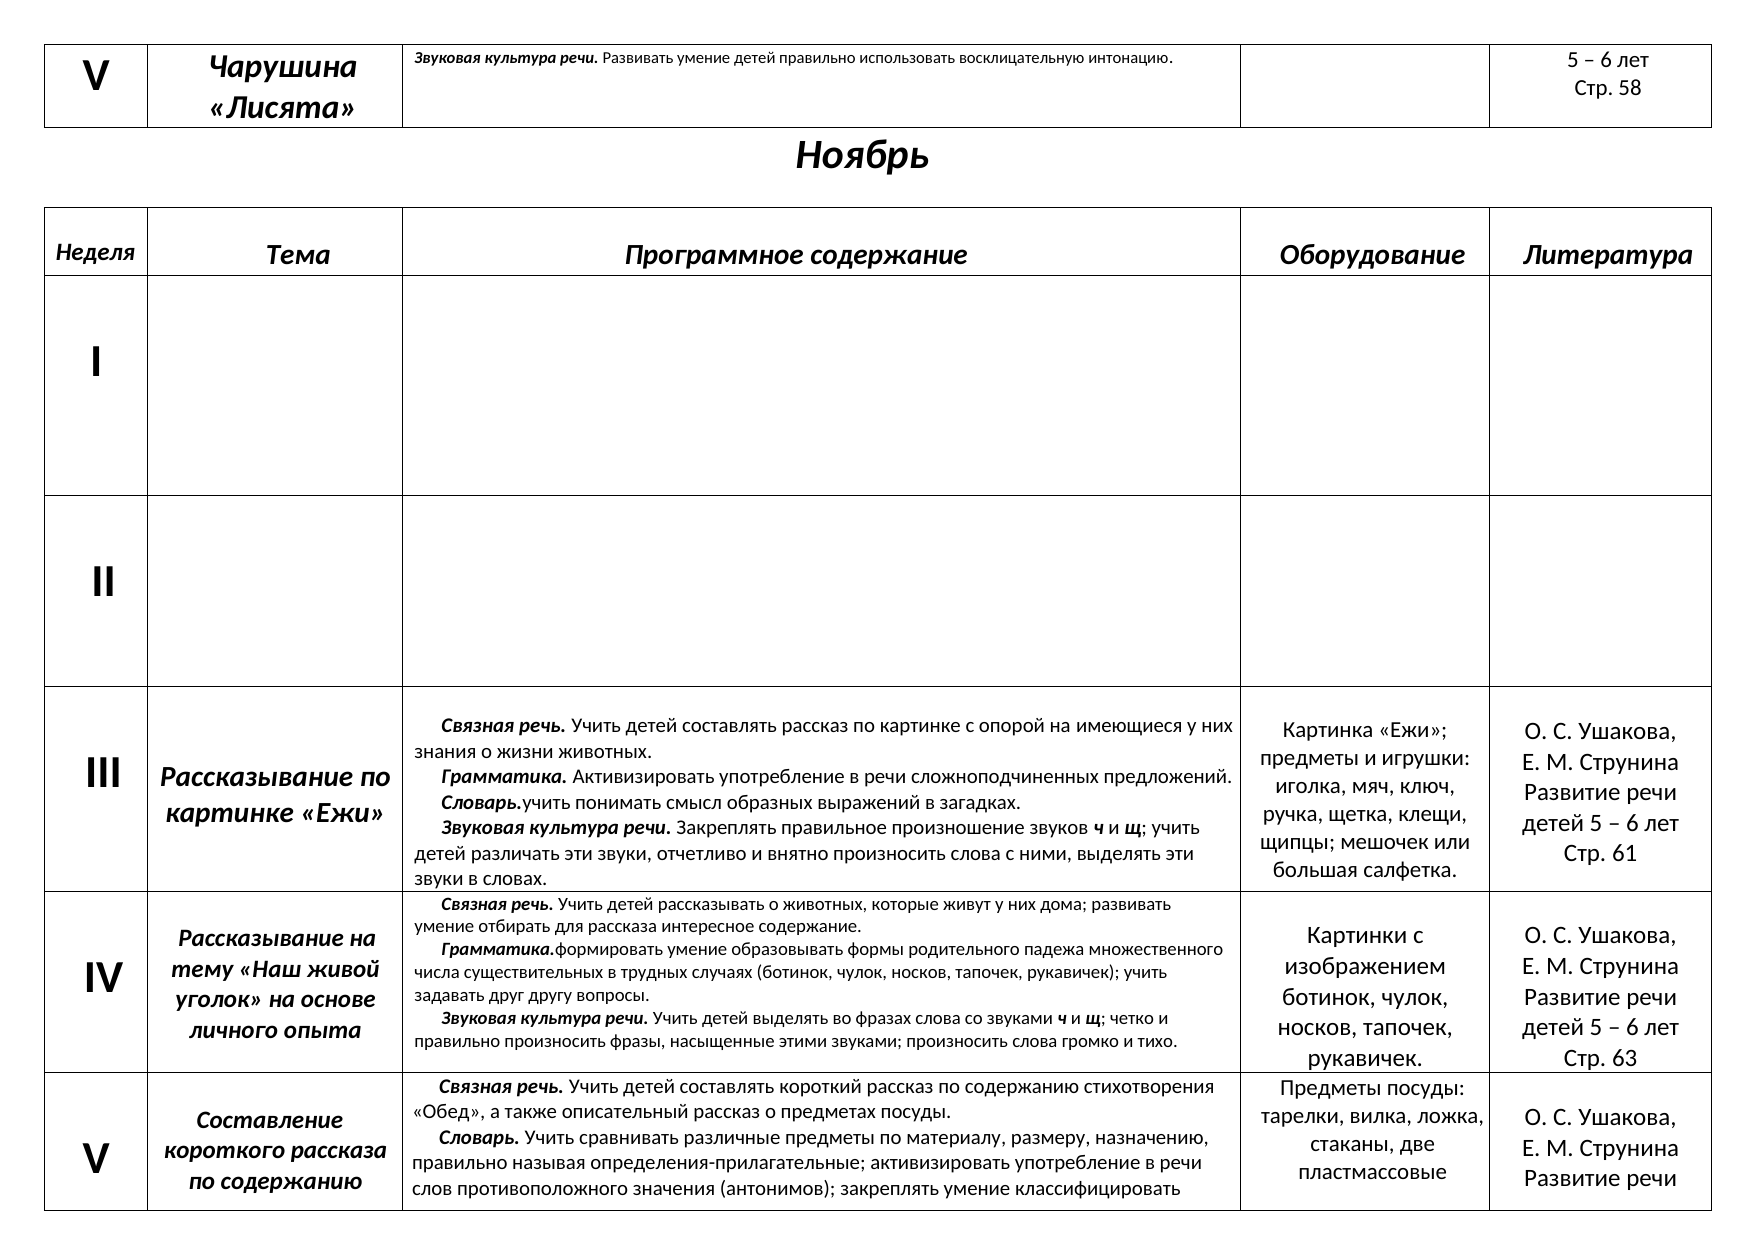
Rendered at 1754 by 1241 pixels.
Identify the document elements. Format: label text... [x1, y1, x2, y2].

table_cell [1241, 1073, 1489, 1209]
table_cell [403, 1073, 1240, 1209]
text Ноябрь [15, 128, 1709, 179]
table_cell V [45, 45, 147, 127]
table_cell Связная речь. Учить детей рассказывать о животных, которые живут у них дома; развивать умение отбирать для рассказа интересное содержание. Грамматика.формировать умение образовывать формы родительного падежа множественного числа существительных в трудных случаях (ботинок, чулок, носков, тапочек, рукавичек); учить задавать друг другу вопросы. Звуковая культура речи. Учить детей выделять во фразах слова со звуками ч и щ; четко и правильно произносить фразы, насыщенные этими звуками; произносить слова громко и тихо. [403, 892, 1240, 1072]
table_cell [1490, 1073, 1711, 1209]
table_cell [148, 276, 402, 495]
table_cell [1490, 496, 1711, 686]
table_cell Рассказывание по картинке «Ежи» [148, 687, 402, 891]
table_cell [403, 45, 1240, 127]
table_cell [1241, 496, 1489, 686]
table_cell Рассказывание на тему «Наш живой уголок» на основе личного опыта [148, 892, 402, 1072]
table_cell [148, 45, 402, 127]
table_cell О. С. Ушакова, Е. М. Струнина Развитие речи детей 5 – 6 лет Стр. 61 [1490, 687, 1711, 891]
table_cell Картинки с изображением ботинок, чулок, носков, тапочек, рукавичек. [1241, 892, 1489, 1072]
table_header Программное содержание [403, 208, 1240, 275]
table_cell [1490, 276, 1711, 495]
table_cell IV [45, 892, 147, 1072]
table_cell [403, 496, 1240, 686]
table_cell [1490, 45, 1711, 127]
table_cell [1241, 276, 1489, 495]
table_header Тема [148, 208, 402, 275]
table_cell [403, 276, 1240, 495]
table_cell Связная речь. Учить детей составлять рассказ по картинке с опорой на имеющиеся у них знания о жизни животных. Грамматика. Активизировать употребление в речи сложноподчиненных предложений. Словарь.учить понимать смысл образных выражений в загадках. Звуковая культура речи. Закреплять правильное произношение звуков ч и щ; учить детей различать эти звуки, отчетливо и внятно произносить слова с ними, выделять эти звуки в словах. [403, 687, 1240, 891]
table_cell [148, 496, 402, 686]
table_cell III [45, 687, 147, 891]
table_cell I [45, 276, 147, 495]
table_header Оборудование [1241, 208, 1489, 275]
table_cell Картинка «Ежи»; предметы и игрушки: иголка, мяч, ключ, ручка, щетка, клещи, щипцы; мешочек или большая салфетка. [1241, 687, 1489, 891]
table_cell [1241, 45, 1489, 127]
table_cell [148, 1073, 402, 1209]
table_cell V [45, 1073, 147, 1209]
table_cell II [45, 496, 147, 686]
table_header Литература [1490, 208, 1711, 275]
table_cell О. С. Ушакова, Е. М. Струнина Развитие речи детей 5 – 6 лет Стр. 63 [1490, 892, 1711, 1072]
table_header Неделя [45, 208, 147, 275]
